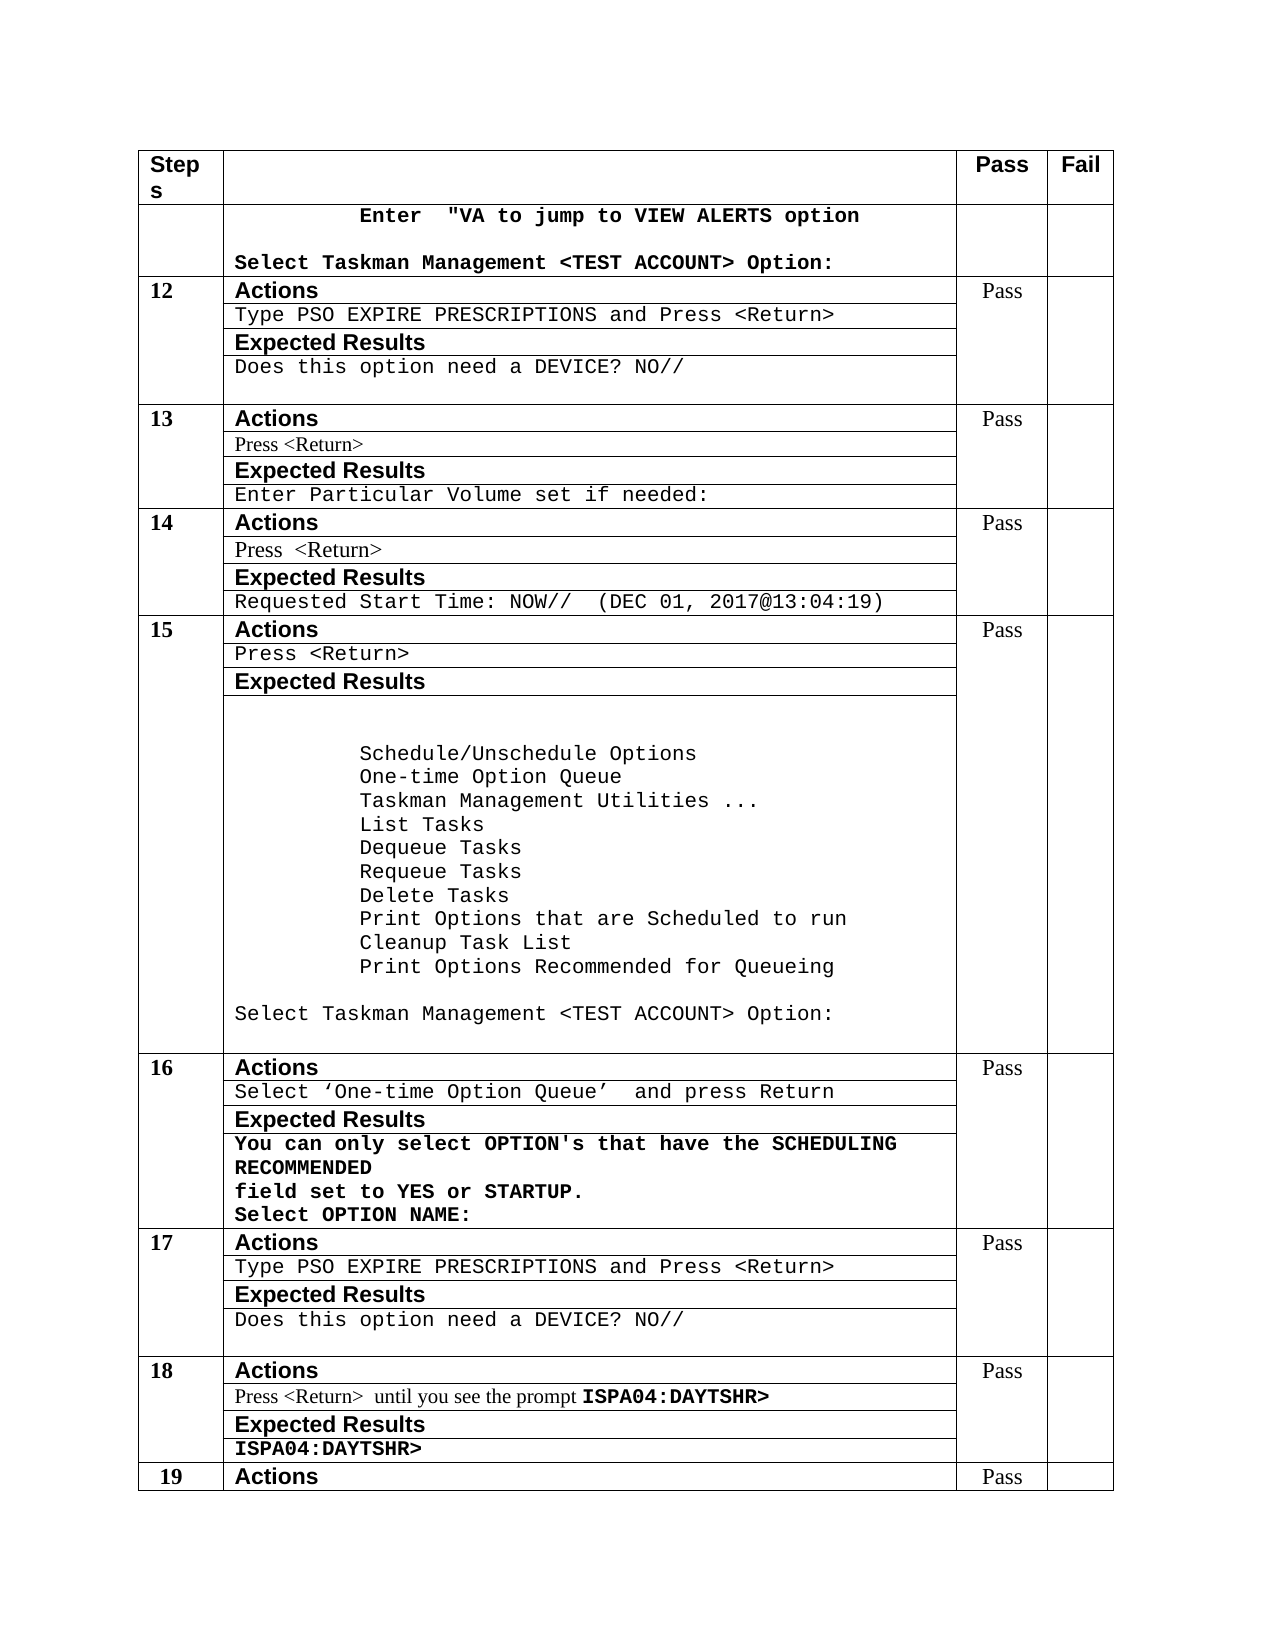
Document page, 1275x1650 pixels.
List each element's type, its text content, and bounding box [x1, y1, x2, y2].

table_cell [1048, 1229, 1113, 1356]
table_cell [1048, 1357, 1113, 1462]
table_cell 13 [139, 405, 223, 508]
table_cell Pass [957, 509, 1047, 615]
table_header Fail [1048, 151, 1113, 204]
table_cell [1048, 616, 1113, 1053]
table_cell [1048, 205, 1113, 276]
table_cell Actions [224, 1357, 956, 1383]
table_cell Select ‘One-time Option Queue’ and press Return [224, 1081, 956, 1105]
table_cell You can only select OPTION's that have the SCHEDULING RECOMMENDED field set to YES or STARTUP. Select OPTION NAME: [224, 1134, 956, 1228]
table_cell Pass [957, 405, 1047, 508]
table_cell Press <Return> [224, 537, 956, 563]
table_cell Expected Results [224, 668, 956, 694]
table_cell 16 [139, 1054, 223, 1228]
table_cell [224, 205, 956, 276]
table_cell Requested Start Time: NOW// (DEC 01, 2017@13:04:19) [224, 591, 956, 615]
table_cell Actions [224, 277, 956, 303]
table_cell Expected Results [224, 564, 956, 590]
table_cell Pass [957, 1463, 1047, 1489]
table_cell Expected Results [224, 457, 956, 483]
table_cell Type PSO EXPIRE PRESCRIPTIONS and Press <Return> [224, 1256, 956, 1280]
table_cell Press <Return> [224, 432, 956, 456]
table_header Pass [957, 151, 1047, 204]
table_cell Pass [957, 1357, 1047, 1462]
table_cell ISPA04:DAYTSHR> [224, 1439, 956, 1462]
table_header Steps [139, 151, 223, 204]
table_cell Actions [224, 1463, 956, 1489]
table_cell 19 [139, 1463, 223, 1489]
table_cell Expected Results [224, 1106, 956, 1132]
table_cell Pass [957, 616, 1047, 1053]
table_cell 12 [139, 277, 223, 403]
table_cell [1048, 277, 1113, 403]
table_cell Expected Results [224, 329, 956, 355]
table_cell Expected Results [224, 1281, 956, 1307]
table_cell Press <Return> until you see the prompt ISPA04:DAYTSHR> [224, 1384, 956, 1410]
table_cell Actions [224, 405, 956, 431]
table_cell 14 [139, 509, 223, 615]
table_cell [1048, 1463, 1113, 1489]
table_cell Type PSO EXPIRE PRESCRIPTIONS and Press <Return> [224, 304, 956, 328]
table_cell [1048, 509, 1113, 615]
table_cell 15 [139, 616, 223, 1053]
table_cell [1048, 405, 1113, 508]
table_cell 18 [139, 1357, 223, 1462]
table_cell Actions [224, 1054, 956, 1080]
table_cell Actions [224, 509, 956, 536]
table_cell Does this option need a DEVICE? NO// [224, 1309, 956, 1356]
table_cell Enter Particular Volume set if needed: [224, 485, 956, 508]
table_cell Actions [224, 1229, 956, 1255]
table_cell Pass [957, 1054, 1047, 1228]
table_cell Does this option need a DEVICE? NO// [224, 356, 956, 403]
table_cell [1048, 1054, 1113, 1228]
table_cell Pass [957, 277, 1047, 403]
table_cell Expected Results [224, 1411, 956, 1437]
table_cell Actions [224, 616, 956, 642]
table_cell Schedule/Unschedule Options One-time Option Queue Taskman Management Utilities ... List Tasks Dequeue Tasks Requeue Tasks Delete Tasks Print Options that are Scheduled to run Cleanup Task List Print Options Recommended for Queueing Select Taskman Management <TEST ACCOUNT> Option: [224, 696, 956, 1053]
table_header [224, 151, 956, 204]
table_cell Press <Return> [224, 644, 956, 667]
table_cell 17 [139, 1229, 223, 1356]
table_cell Pass [957, 1229, 1047, 1356]
